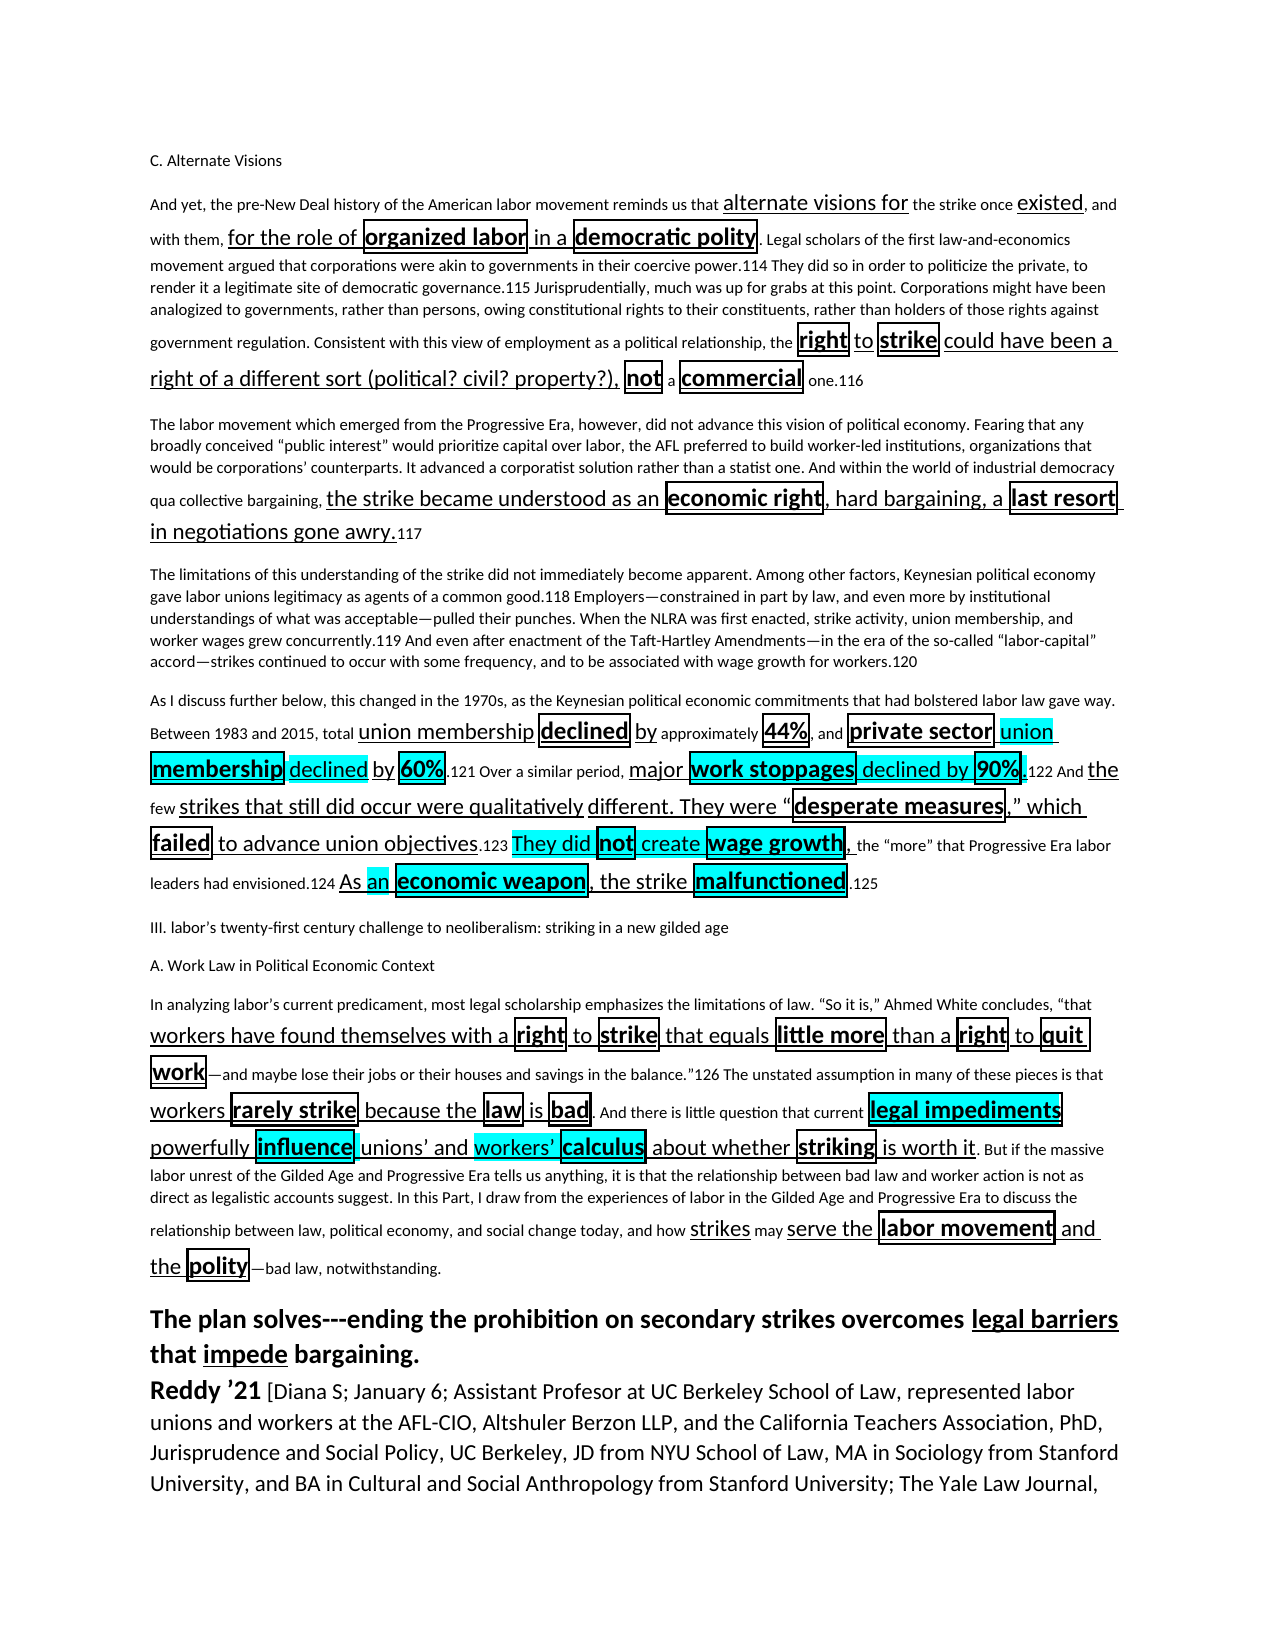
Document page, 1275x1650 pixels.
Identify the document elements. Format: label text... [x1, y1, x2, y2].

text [150, 1373, 1125, 1497]
text In analyzing labor’s current predicament, most legal scholarship emphasizes the limitations of law. “So it is,” Ahmed White concludes, “that workers have found themselves with a right to strike that equals little more than a right to quit work—and maybe lose their jobs or their houses and savings in the balance.”126 The unstated assumption in many of these pieces is that workers rarely strike because the law is bad. And there is little question that current legal impediments powerfully influence unions’ and workers’ calculus about whether striking is worth it. But if the massive labor unrest of the Gilded Age and Progressive Era tells us anything, it is that the relationship between bad law and worker action is not as direct as legalistic accounts suggest. In this Part, I draw from the experiences of labor in the Gilded Age and Progressive Era to discuss the relationship between law, political economy, and social change today, and how strikes may serve the labor movement and the polity—bad law, notwithstanding. [150, 994, 1125, 1282]
subtitle The plan solves---ending the prohibition on secondary strikes overcomes legal barriers that impede bargaining. [150, 1302, 1125, 1371]
text C. Alternate Visions [150, 150, 1125, 170]
text III. labor’s twenty-first century challenge to neoliberalism: striking in a new gilded age [150, 917, 1125, 937]
text A. Work Law in Political Economic Context [150, 956, 1125, 976]
text And yet, the pre-New Deal history of the American labor movement reminds us that alternate visions for the strike once existed, and with them, for the role of organized labor in a democratic polity. Legal scholars of the first law-and-economics movement argued that corporations were akin to governments in their coercive power.114 They did so in order to politicize the private, to render it a legitimate site of democratic governance.115 Jurisprudentially, much was up for grabs at this point. Corporations might have been analogized to governments, rather than persons, owing constitutional rights to their constituents, rather than holders of those rights against government regulation. Consistent with this view of employment as a political relationship, the right to strike could have been a right of a different sort (political? civil? property?), not a commercial one.116 [150, 188, 1125, 394]
text The labor movement which emerged from the Progressive Era, however, did not advance this vision of political economy. Fearing that any broadly conceived “public interest” would prioritize capital over labor, the AFL preferred to build worker-led institutions, organizations that would be corporations’ counterparts. It advanced a corporatist solution rather than a statist one. And within the world of industrial democracy qua collective bargaining, the strike became understood as an economic right, hard bargaining, a last resort in negotiations gone awry.117 [150, 414, 1125, 545]
text The limitations of this understanding of the strike did not immediately become apparent. Among other factors, Keynesian political economy gave labor unions legitimacy as agents of a common good.118 Employers—constrained in part by law, and even more by institutional understandings of what was acceptable—pulled their punches. When the NLRA was first enacted, strike activity, union membership, and worker wages grew concurrently.119 And even after enactment of the Taft-Hartley Amendments—in the era of the so-called “labor-capital” accord—strikes continued to occur with some frequency, and to be associated with wage growth for workers.120 [150, 564, 1125, 672]
text As I discuss further below, this changed in the 1970s, as the Keynesian political economic commitments that had bolstered labor law gave way. Between 1983 and 2015, total union membership declined by approximately 44%, and private sector union membership declined by 60%.121 Over a similar period, major work stoppages declined by 90%.122 And the few strikes that still did occur were qualitatively different. They were “desperate measures,” which failed to advance union objectives.123 They did not create wage growth, the “more” that Progressive Era labor leaders had envisioned.124 As an economic weapon, the strike malfunctioned.125 [150, 690, 1125, 898]
